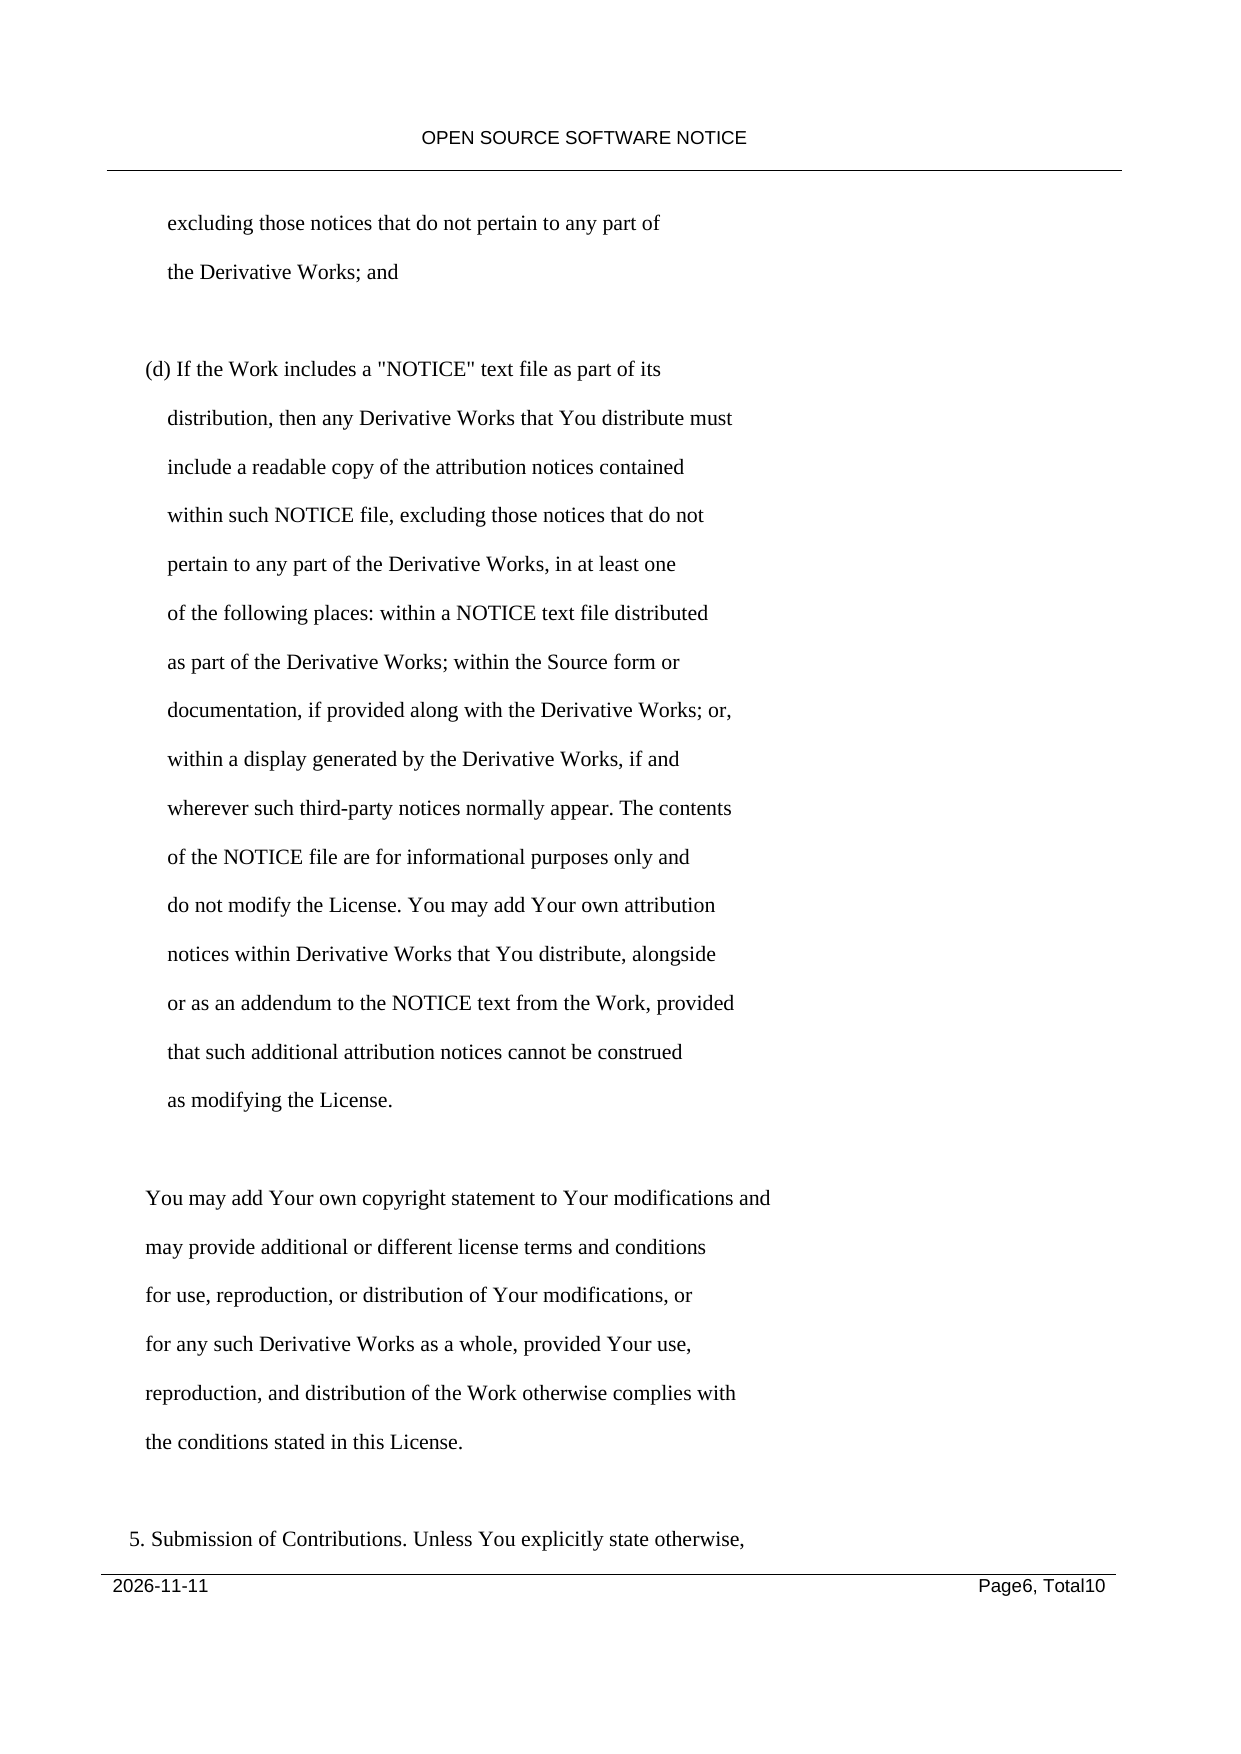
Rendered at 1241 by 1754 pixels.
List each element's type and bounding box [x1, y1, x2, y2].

text [112, 206, 1128, 1555]
